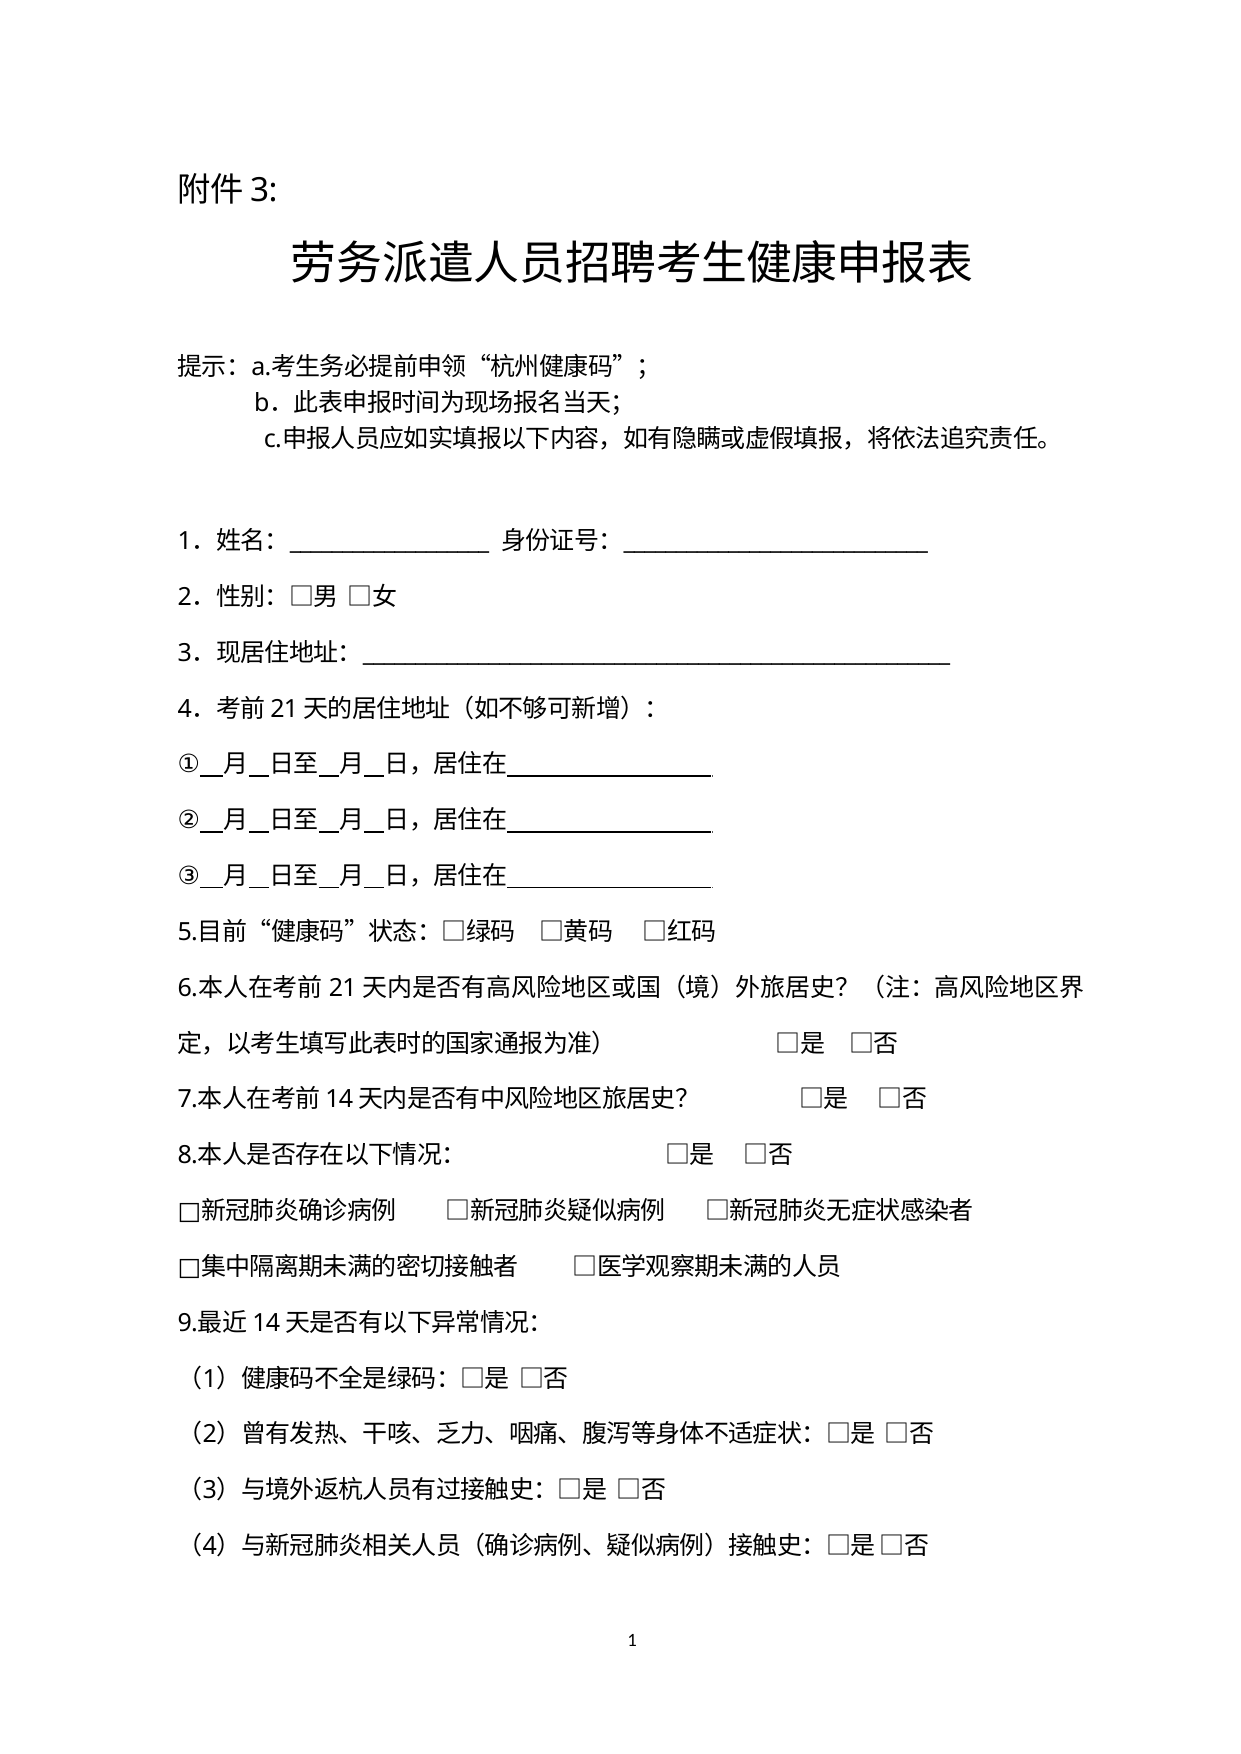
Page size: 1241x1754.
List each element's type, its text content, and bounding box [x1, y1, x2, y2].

text 劳务派遣人员招聘考生健康申报表 [177, 226, 1087, 292]
text （3）与境外返杭人员有过接触史：□是 □否 [177, 1460, 1087, 1516]
text 附件3: [250, 163, 1087, 211]
text □新冠肺炎确诊病例 □新冠肺炎疑似病例 □新冠肺炎无症状感染者 [177, 1181, 1087, 1237]
text 4．考前21天的居住地址（如不够可新增）： [177, 678, 1087, 734]
text 2．性别：□男 □女 [177, 567, 1087, 622]
text ① 月 日至 月 日，居住在 [177, 734, 1087, 790]
text 7.本人在考前14天内是否有中风险地区旅居史？ □是 □否 [177, 1069, 1087, 1125]
text （1）健康码不全是绿码：□是 □否 [177, 1348, 1087, 1404]
text ② 月 日至 月 日，居住在 [177, 790, 1087, 846]
text ③ 月 日至 月 日，居住在 [177, 846, 1087, 902]
text □集中隔离期未满的密切接触者 □医学观察期未满的人员 [177, 1237, 1087, 1292]
text 6.本人在考前21天内是否有高风险地区或国（境）外旅居史？（注：高风险地区界定，以考生填写此表时的国家通报为准） □是 □否 [177, 957, 1087, 1069]
text 5.目前“健康码”状态：□绿码 □黄码 □红码 [177, 902, 1087, 957]
text 8.本人是否存在以下情况： □是 □否 [177, 1125, 1087, 1181]
text 9.最近14天是否有以下异常情况： [177, 1292, 1087, 1348]
text c.申报人员应如实填报以下内容，如有隐瞒或虚假填报，将依法追究责任。 [177, 419, 1087, 455]
text 1．姓名：___________________ 身份证号：_____________________________ [177, 511, 1087, 567]
text （4）与新冠肺炎相关人员（确诊病例、疑似病例）接触史：□是 □否 [177, 1516, 1087, 1572]
text 提示：a.考生务必提前申领“杭州健康码”； [177, 346, 1087, 382]
text b．此表申报时间为现场报名当天； [248, 382, 1087, 419]
text 3．现居住地址：________________________________________________________ [177, 622, 1087, 678]
text （2）曾有发热、干咳、乏力、咽痛、腹泻等身体不适症状：□是 □否 [177, 1404, 1087, 1460]
